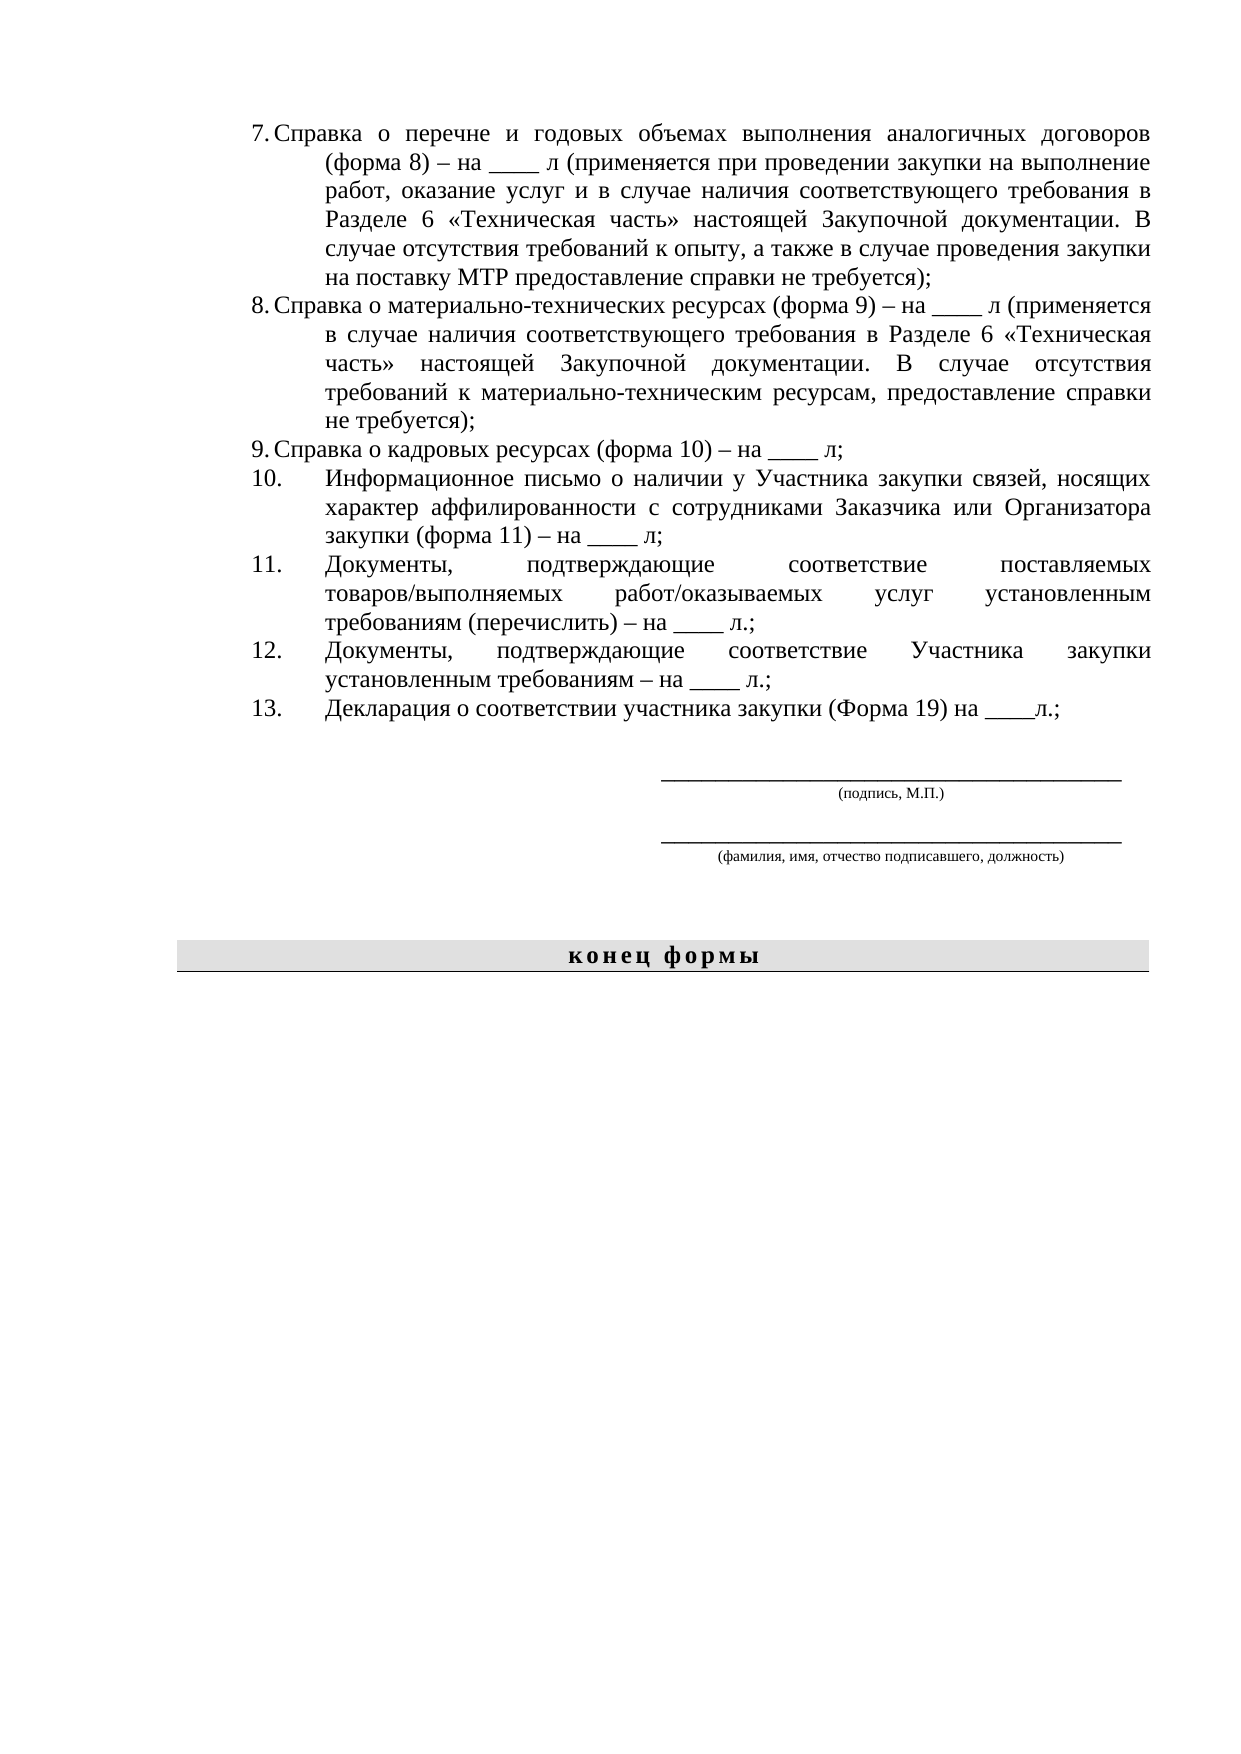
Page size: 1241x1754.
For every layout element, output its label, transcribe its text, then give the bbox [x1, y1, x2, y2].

text конец формы [177, 940, 1149, 971]
list Справка о перечне и годовых объемах выполнения аналогичных договоров (форма 8) – на ____ л (применяется при проведении закупки на выполнение работ, оказание услуг и в случае наличия соответствующего требования в Разделе 6 «Техническая часть» настоящей Закупочной документации. В случае отсутствия требований к опыту, а также в случае проведения закупки на поставку МТР предоставление справки не требуется); [251, 118, 1152, 291]
list Справка о кадровых ресурсах (форма 10) – на ____ л; [251, 434, 1152, 463]
table_header __________________________________ (подпись, М.П.) [650, 753, 1133, 815]
list Документы, подтверждающие соответствие Участника закупки установленным требованиям – на ____ л.; [251, 636, 1152, 693]
list Справка о материально-технических ресурсах (форма 9) – на ____ л (применяется в случае наличия соответствующего требования в Разделе 6 «Техническая часть» настоящей Закупочной документации. В случае отсутствия требований к материально-техническим ресурсам, предоставление справки не требуется); [251, 291, 1152, 434]
table_cell __________________________________ (фамилия, имя, отчество подписавшего, должность) [650, 815, 1133, 878]
list Информационное письмо о наличии у Участника закупки связей, носящих характер аффилированности с сотрудниками Заказчика или Организатора закупки (форма 11) – на ____ л; [251, 463, 1152, 549]
list Документы, подтверждающие соответствие поставляемых товаров/выполняемых работ/оказываемых услуг установленным требованиям (перечислить) – на ____ л.; [251, 549, 1152, 636]
list Декларация о соответствии участника закупки (Форма 19) на ____л.; [251, 693, 1152, 722]
